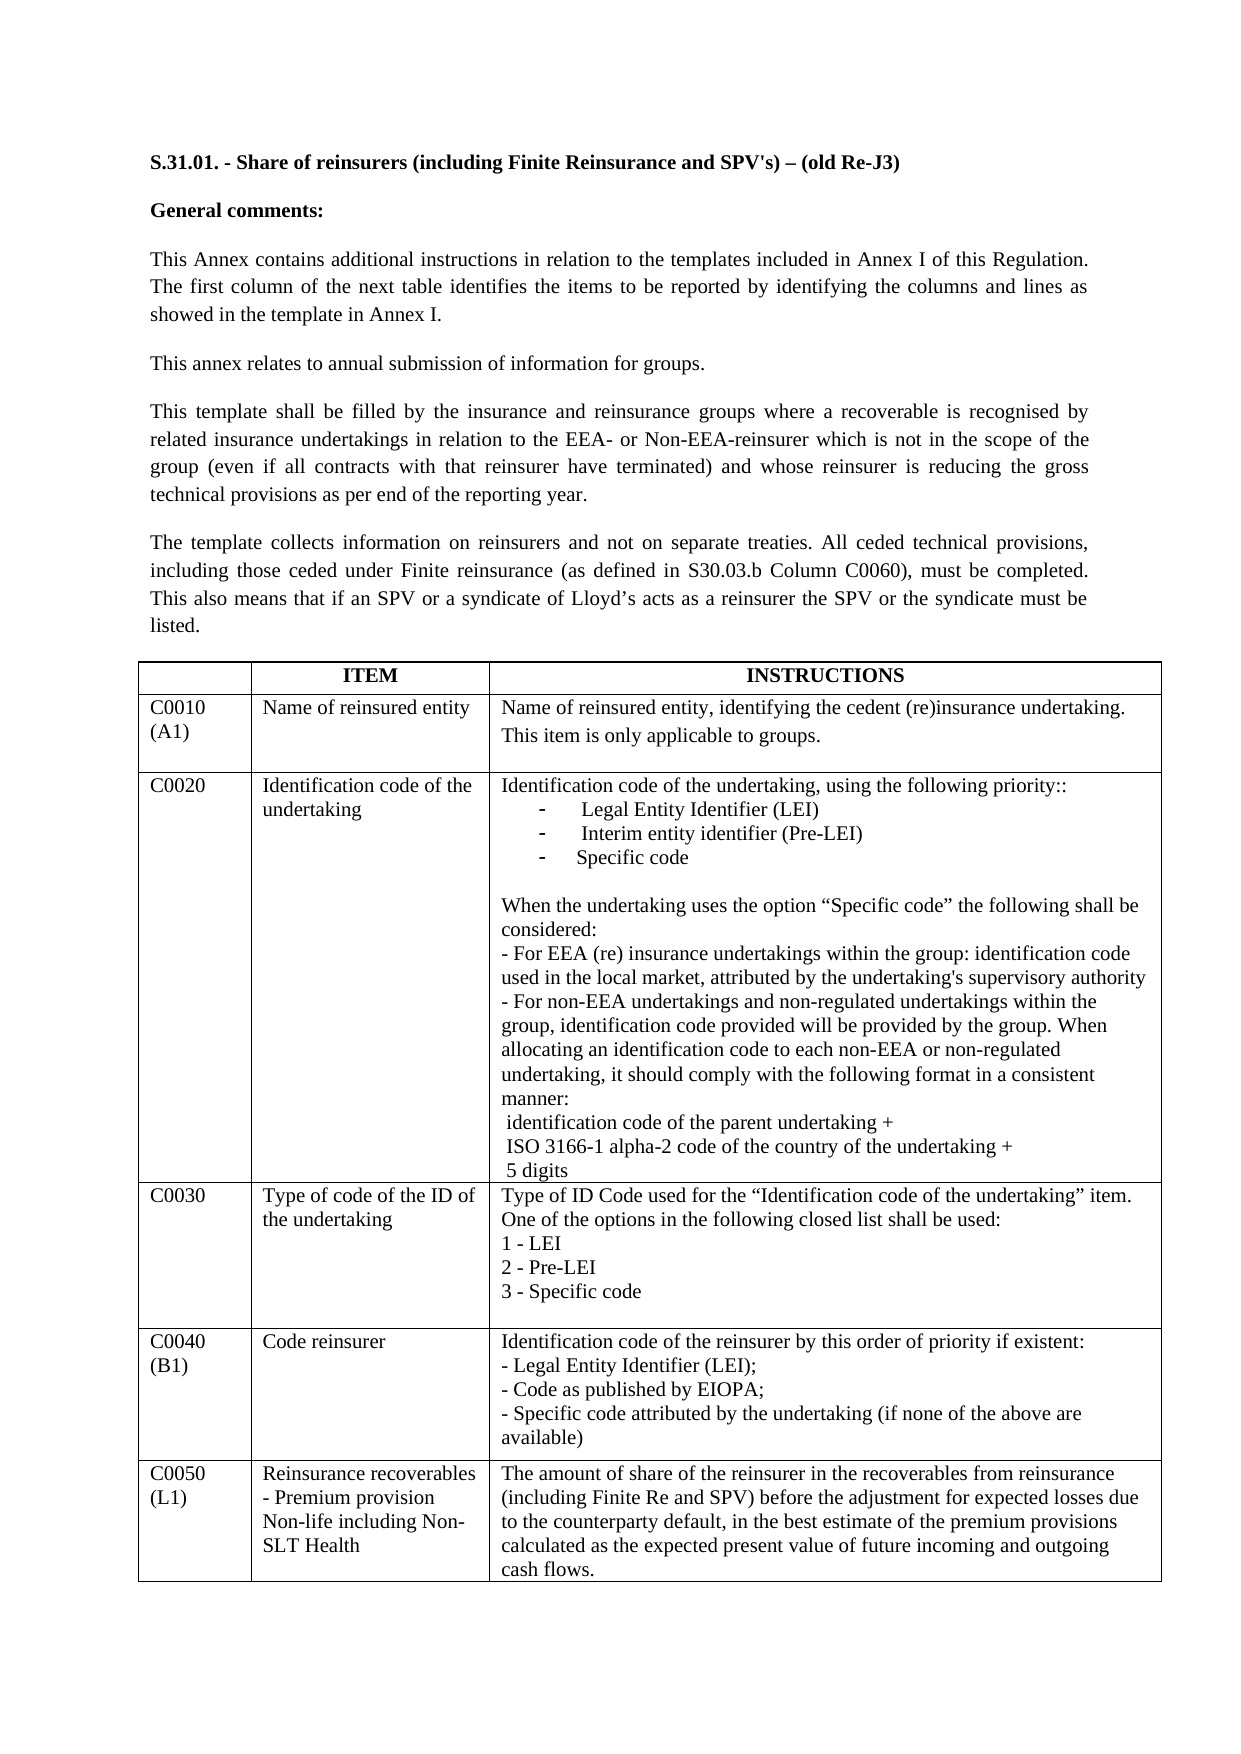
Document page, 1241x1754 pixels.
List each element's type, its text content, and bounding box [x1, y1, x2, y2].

table_cell The amount of share of the reinsurer in the recoverables from reinsurance (including Finite Re and SPV) before the adjustment for expected losses due to the counterparty default, in the best estimate of the premium provisions calculated as the expected present value of future incoming and outgoing cash flows. [490, 1461, 1161, 1581]
table_cell Identification code of the reinsurer by this order of priority if existent: - Legal Entity Identifier (LEI); - Code as published by EIOPA; - Specific code attributed by the undertaking (if none of the above are available) [490, 1329, 1161, 1460]
table_cell C0020 [139, 773, 251, 1182]
table_header ITEM [252, 663, 489, 694]
table_header INSTRUCTIONS [490, 663, 1161, 694]
table_cell Identification code of the undertaking, using the following priority:: Legal Entity Identifier (LEI) Interim entity identifier (Pre-LEI) Specific code When the undertaking uses the option “Specific code” the following shall be considered: - For EEA (re) insurance undertakings within the group: identification code used in the local market, attributed by the undertaking's supervisory authority - For non-EEA undertakings and non-regulated undertakings within the group, identification code provided will be provided by the group. When allocating an identification code to each non-EEA or non-regulated undertaking, it should comply with the following format in a consistent manner: identification code of the parent undertaking + ISO 3166-1 alpha-2 code of the country of the undertaking + 5 digits [490, 773, 1161, 1182]
table_cell Type of ID Code used for the “Identification code of the undertaking” item. One of the options in the following closed list shall be used: 1 - LEI 2 - Pre-LEI 3 - Specific code [490, 1183, 1161, 1328]
table_cell C0030 [139, 1183, 251, 1328]
text This Annex contains additional instructions in relation to the templates included in Annex I of this Regulation. The first column of the next table identifies the items to be reported by identifying the columns and lines as showed in the template in Annex I. [150, 247, 1090, 326]
table_cell Name of reinsured entity, identifying the cedent (re)insurance undertaking. This item is only applicable to groups. [490, 695, 1161, 772]
table_cell Code reinsurer [252, 1329, 489, 1460]
table_cell Reinsurance recoverables - Premium provision Non-life including Non-SLT Health [252, 1461, 489, 1581]
text General comments: [150, 198, 1090, 222]
text S.31.01. - Share of reinsurers (including Finite Reinsurance and SPV's) – (old Re-J3) [150, 150, 1090, 174]
table_header [139, 663, 251, 694]
text This annex relates to annual submission of information for groups. [150, 351, 1090, 374]
text The template collects information on reinsurers and not on separate treaties. All ceded technical provisions, including those ceded under Finite reinsurance (as defined in S30.03.b Column C0060), must be completed. This also means that if an SPV or a syndicate of Lloyd’s acts as a reinsurer the SPV or the syndicate must be listed. [150, 530, 1090, 637]
table_cell C0040 (B1) [139, 1329, 251, 1460]
table_cell Name of reinsured entity [252, 695, 489, 772]
text This template shall be filled by the insurance and reinsurance groups where a recoverable is recognised by related insurance undertakings in relation to the EEA- or Non-EEA-reinsurer which is not in the scope of the group (even if all contracts with that reinsurer have terminated) and whose reinsurer is reducing the gross technical provisions as per end of the reporting year. [150, 399, 1090, 506]
table_cell C0050 (L1) [139, 1461, 251, 1581]
table_cell Type of code of the ID of the undertaking [252, 1183, 489, 1328]
table_cell C0010 (A1) [139, 695, 251, 772]
table_cell Identification code of the undertaking [252, 773, 489, 1182]
